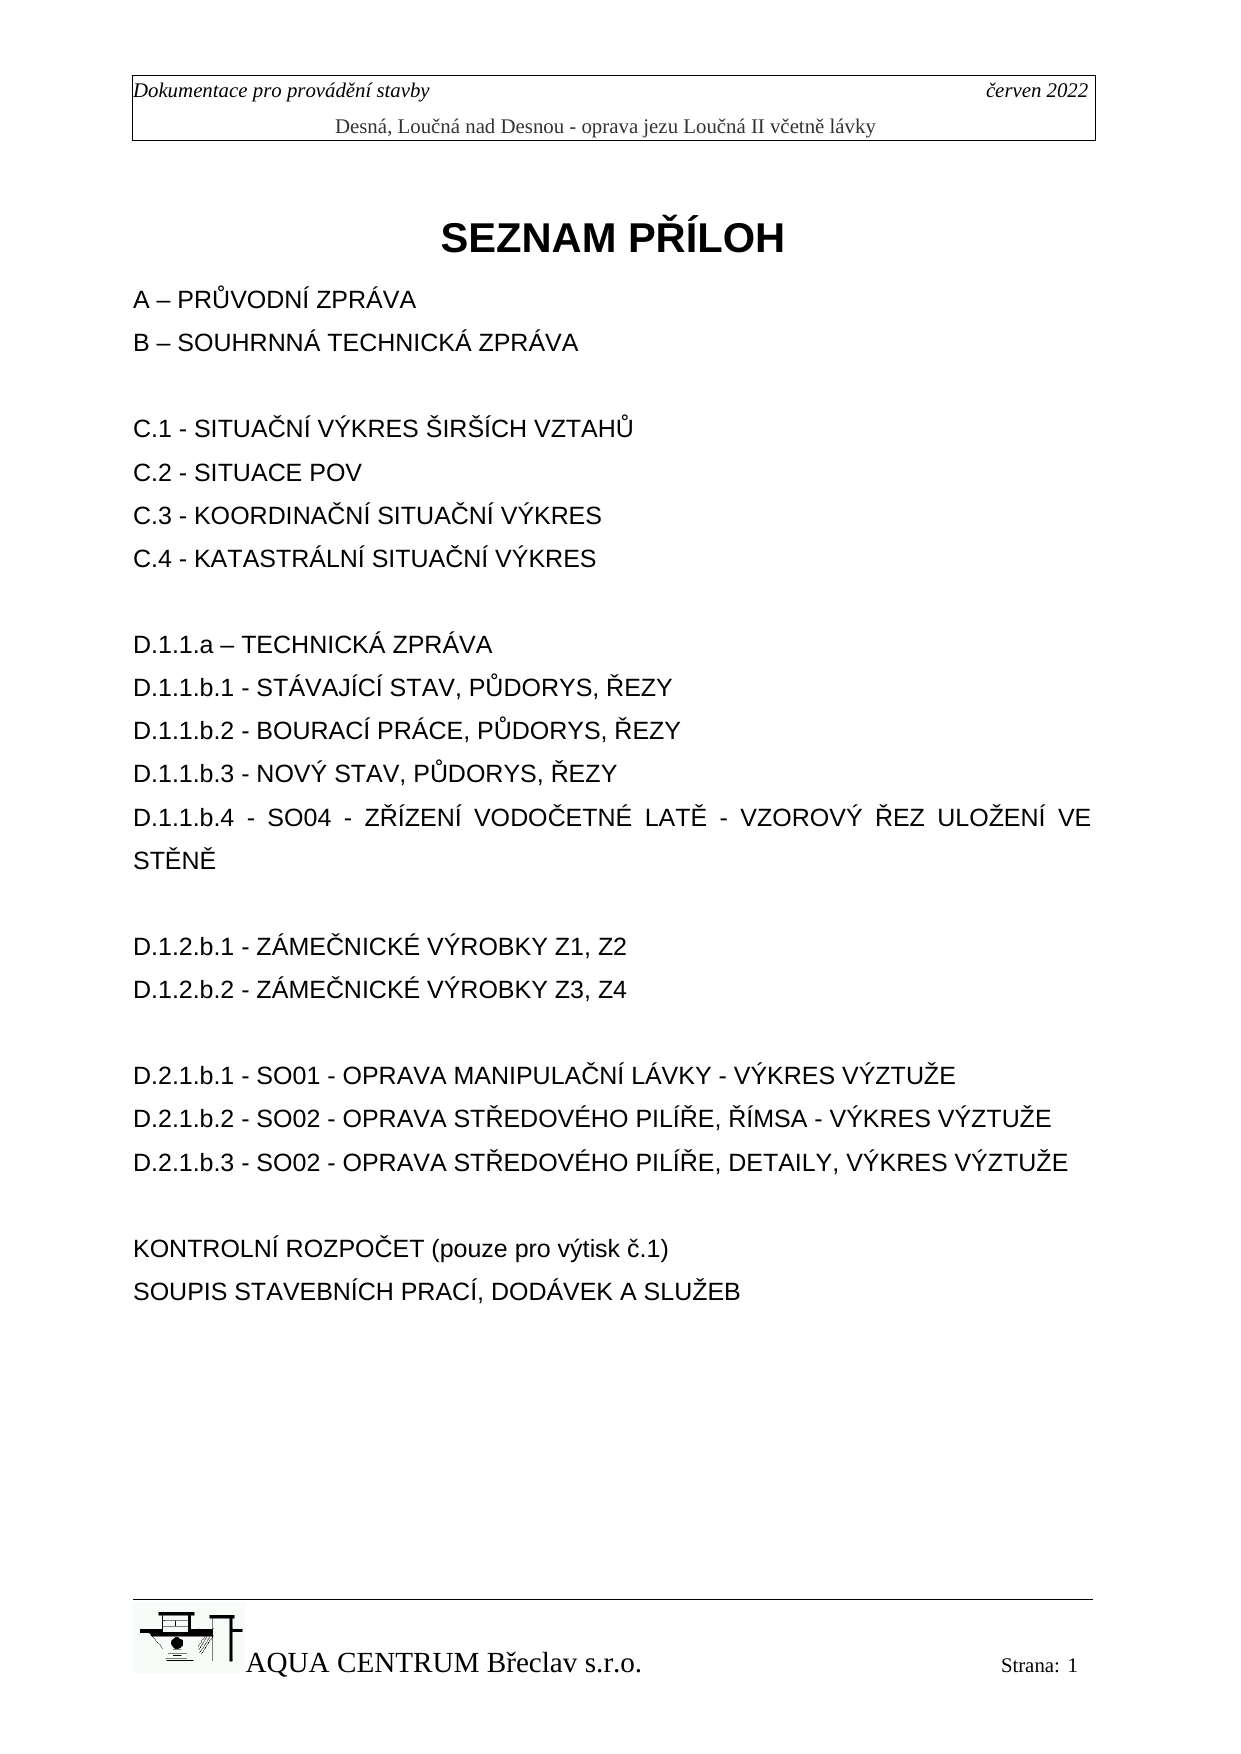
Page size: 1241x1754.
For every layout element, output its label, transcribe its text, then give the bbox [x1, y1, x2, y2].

text D.1.1.b.1 - STÁVAJÍCÍ STAV, PŮDORYS, ŘEZY [133, 673, 1093, 702]
picture [132, 1602, 246, 1673]
text SOUPIS STAVEBNÍCH PRACÍ, DODÁVEK A SLUŽEB [133, 1277, 1093, 1306]
text D.1.2.b.2 - ZÁMEČNICKÉ VÝROBKY Z3, Z4 [133, 975, 1093, 1004]
text D.2.1.b.3 - SO02 - OPRAVA STŘEDOVÉHO PILÍŘE, DETAILY, VÝKRES VÝZTUŽE [133, 1148, 1093, 1176]
text D.1.1.b.2 - BOURACÍ PRÁCE, PŮDORYS, ŘEZY [133, 716, 1093, 745]
text D.1.1.b.3 - NOVÝ STAV, PŮDORYS, ŘEZY [133, 759, 1093, 788]
text KONTROLNÍ ROZPOČET (pouze pro výtisk č.1) [133, 1234, 1093, 1263]
subtitle SEZNAM PŘÍLOH [133, 213, 1093, 261]
text C.2 - SITUACE POV [133, 458, 1093, 486]
text D.1.1.b.4 - SO04 - ZŘÍZENÍ VODOČETNÉ LATĚ - VZOROVÝ ŘEZ ULOŽENÍ VE STĚNĚ [133, 803, 1093, 874]
text D.1.2.b.1 - ZÁMEČNICKÉ VÝROBKY Z1, Z2 [133, 932, 1093, 961]
text C.1 - SITUAČNÍ VÝKRES ŠIRŠÍCH VZTAHŮ [133, 414, 1093, 443]
text C.4 - KATASTRÁLNÍ SITUAČNÍ VÝKRES [133, 544, 1093, 573]
text B – SOUHRNNÁ TECHNICKÁ ZPRÁVA [133, 328, 1093, 357]
text A – PRŮVODNÍ ZPRÁVA [133, 285, 1093, 314]
text D.2.1.b.1 - SO01 - OPRAVA MANIPULAČNÍ LÁVKY - VÝKRES VÝZTUŽE [133, 1061, 1093, 1090]
text D.1.1.a – TECHNICKÁ ZPRÁVA [133, 630, 1093, 659]
text C.3 - KOORDINAČNÍ SITUAČNÍ VÝKRES [133, 501, 1093, 529]
text D.2.1.b.2 - SO02 - OPRAVA STŘEDOVÉHO PILÍŘE, ŘÍMSA - VÝKRES VÝZTUŽE [133, 1104, 1093, 1133]
